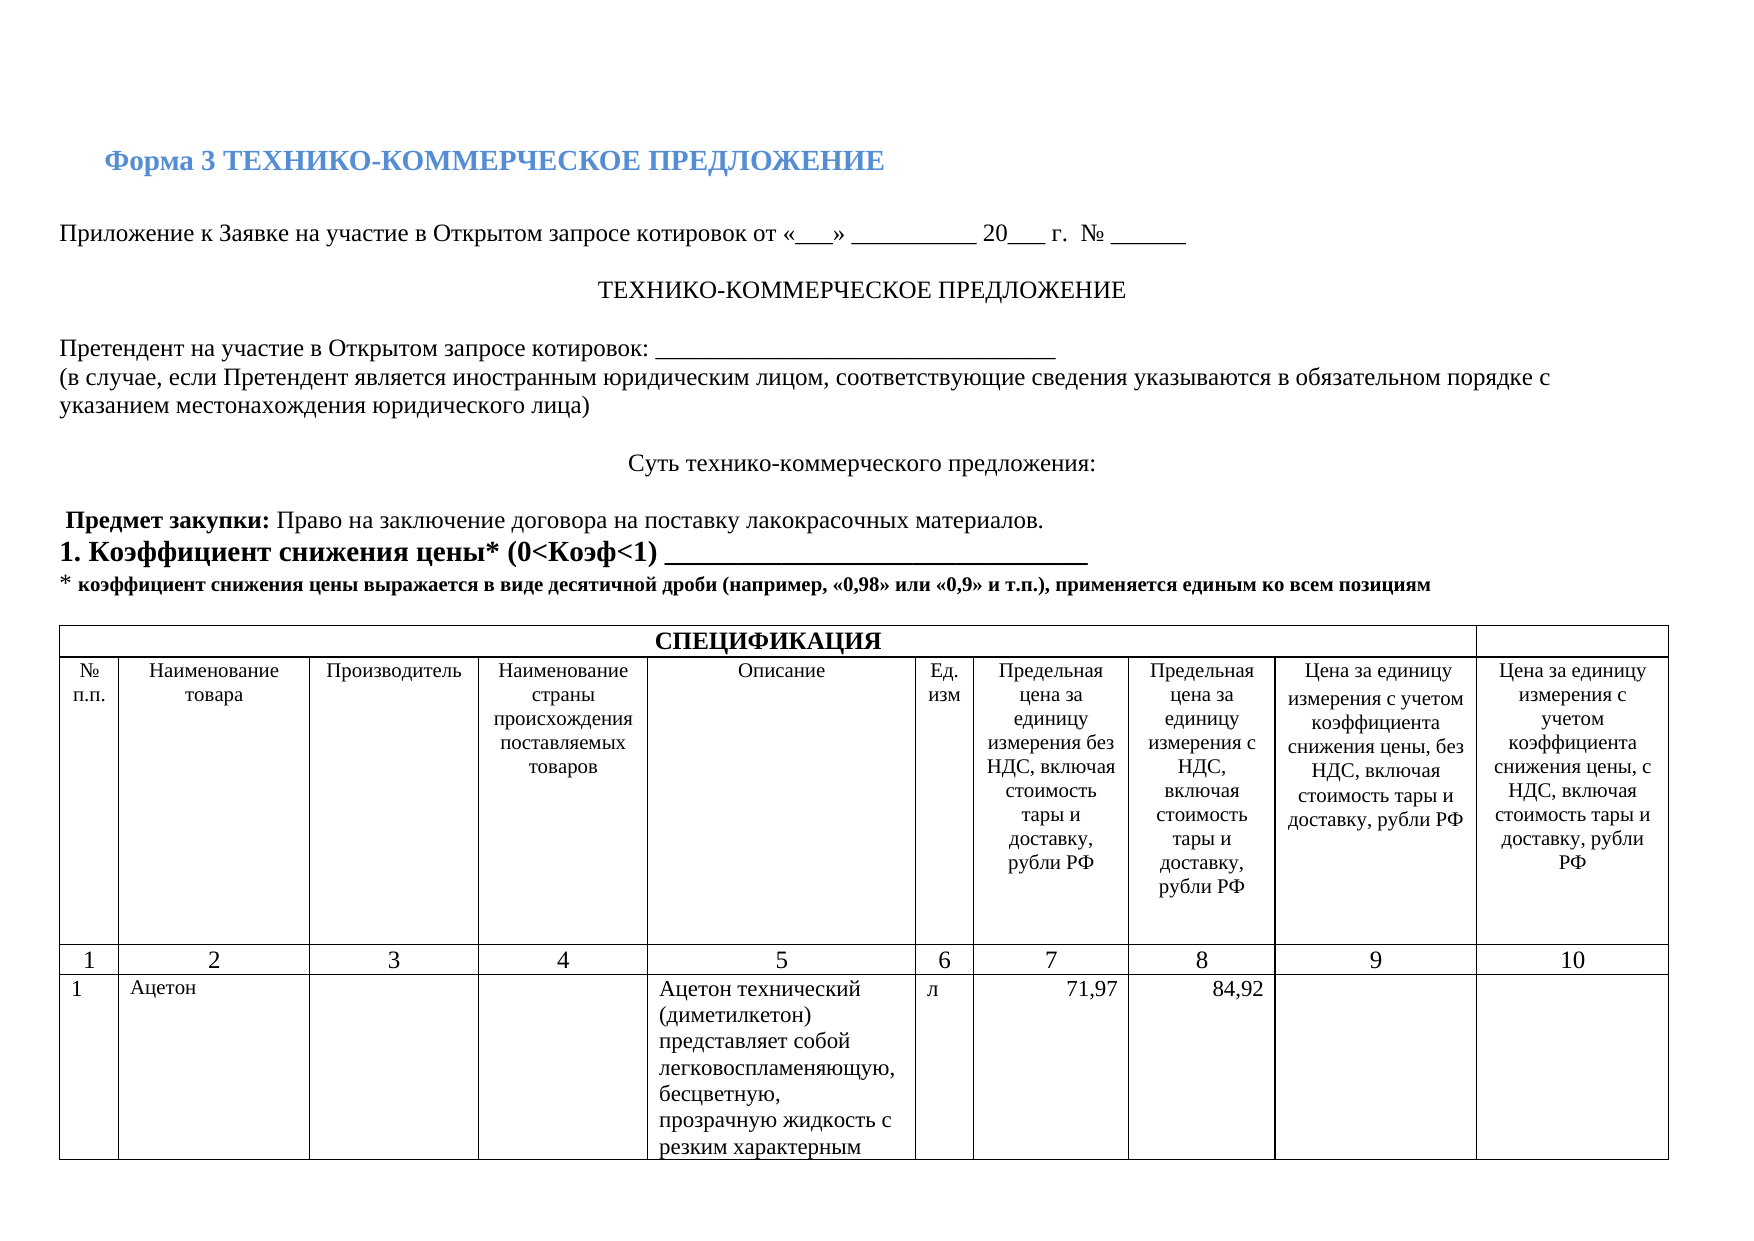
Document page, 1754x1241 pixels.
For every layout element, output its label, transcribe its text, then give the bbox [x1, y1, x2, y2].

table_cell 4 [479, 945, 647, 974]
text Претендент на участие в Открытом запросе котировок: ________________________________ [59, 333, 1665, 362]
table_cell [479, 975, 647, 1159]
table_cell л [916, 975, 973, 1159]
table_cell Цена за единицу измерения с учетом коэффициента снижения цены, с НДС, включая стоимость тары и доставку, рубли РФ [1477, 658, 1668, 944]
text Предмет закупки: Право на заключение договора на поставку лакокрасочных материалов. [59, 505, 1665, 534]
table_cell 2 [119, 945, 309, 974]
text Приложение к Заявке на участие в Открытом запросе котировок от «___» __________ 20___ г. № ______ [59, 218, 1665, 247]
table_cell 71,97 [974, 975, 1128, 1159]
table_header [1477, 626, 1668, 656]
text ТЕХНИКО-КОММЕРЧЕСКОЕ ПРЕДЛОЖЕНИЕ [59, 275, 1665, 304]
table_cell [1276, 975, 1476, 1159]
table_cell 5 [648, 945, 915, 974]
table_cell 1 [60, 975, 118, 1159]
table_cell 8 [1129, 945, 1274, 974]
text (в случае, если Претендент является иностранным юридическим лицом, соответствующие сведения указываются в обязательном порядке с указанием местонахождения юридического лица) [59, 362, 1665, 419]
text * коэффициент снижения цены выражается в виде десятичной дроби (например, «0,98» или «0,9» и т.п.), применяется единым ко всем позициям [59, 568, 1665, 596]
text 1. Коэффициент снижения цены* (0<Коэф<1) _____________________________ [59, 534, 1665, 568]
table_cell 7 [974, 945, 1128, 974]
table_cell Наименование страны происхождения поставляемых товаров [479, 658, 647, 944]
table_cell 1 [60, 945, 118, 974]
table_cell 84,92 [1129, 975, 1274, 1159]
table_cell [1477, 975, 1668, 1159]
table_cell Производитель [310, 658, 478, 944]
table_cell 3 [310, 945, 478, 974]
text Суть технико-коммерческого предложения: [59, 448, 1665, 477]
table_cell Наименование товара [119, 658, 309, 944]
table_cell Ацетон [119, 975, 309, 1159]
table_cell Описание [648, 658, 915, 944]
table_cell № п.п. [60, 658, 118, 944]
table_cell Предельная цена за единицу измерения с НДС, включая стоимость тары и доставку, рубли РФ [1129, 658, 1274, 944]
table_cell Цена за единицу измерения с учетом коэффициента снижения цены, без НДС, включая стоимость тары и доставку, рубли РФ [1276, 658, 1476, 944]
table_cell [310, 975, 478, 1159]
table_cell 6 [916, 945, 973, 974]
table_cell Предельная цена за единицу измерения без НДС, включая стоимость тары и доставку, рубли РФ [974, 658, 1128, 944]
table_cell Eд. изм [916, 658, 973, 944]
table_cell 9 [1276, 945, 1476, 974]
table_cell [648, 975, 915, 1159]
table_cell 10 [1477, 945, 1668, 974]
subtitle Форма 3 ТЕХНИКО-КОММЕРЧЕСКОЕ ПРЕДЛОЖЕНИЕ [104, 143, 1665, 177]
table_header СПЕЦИФИКАЦИЯ [60, 626, 1476, 656]
